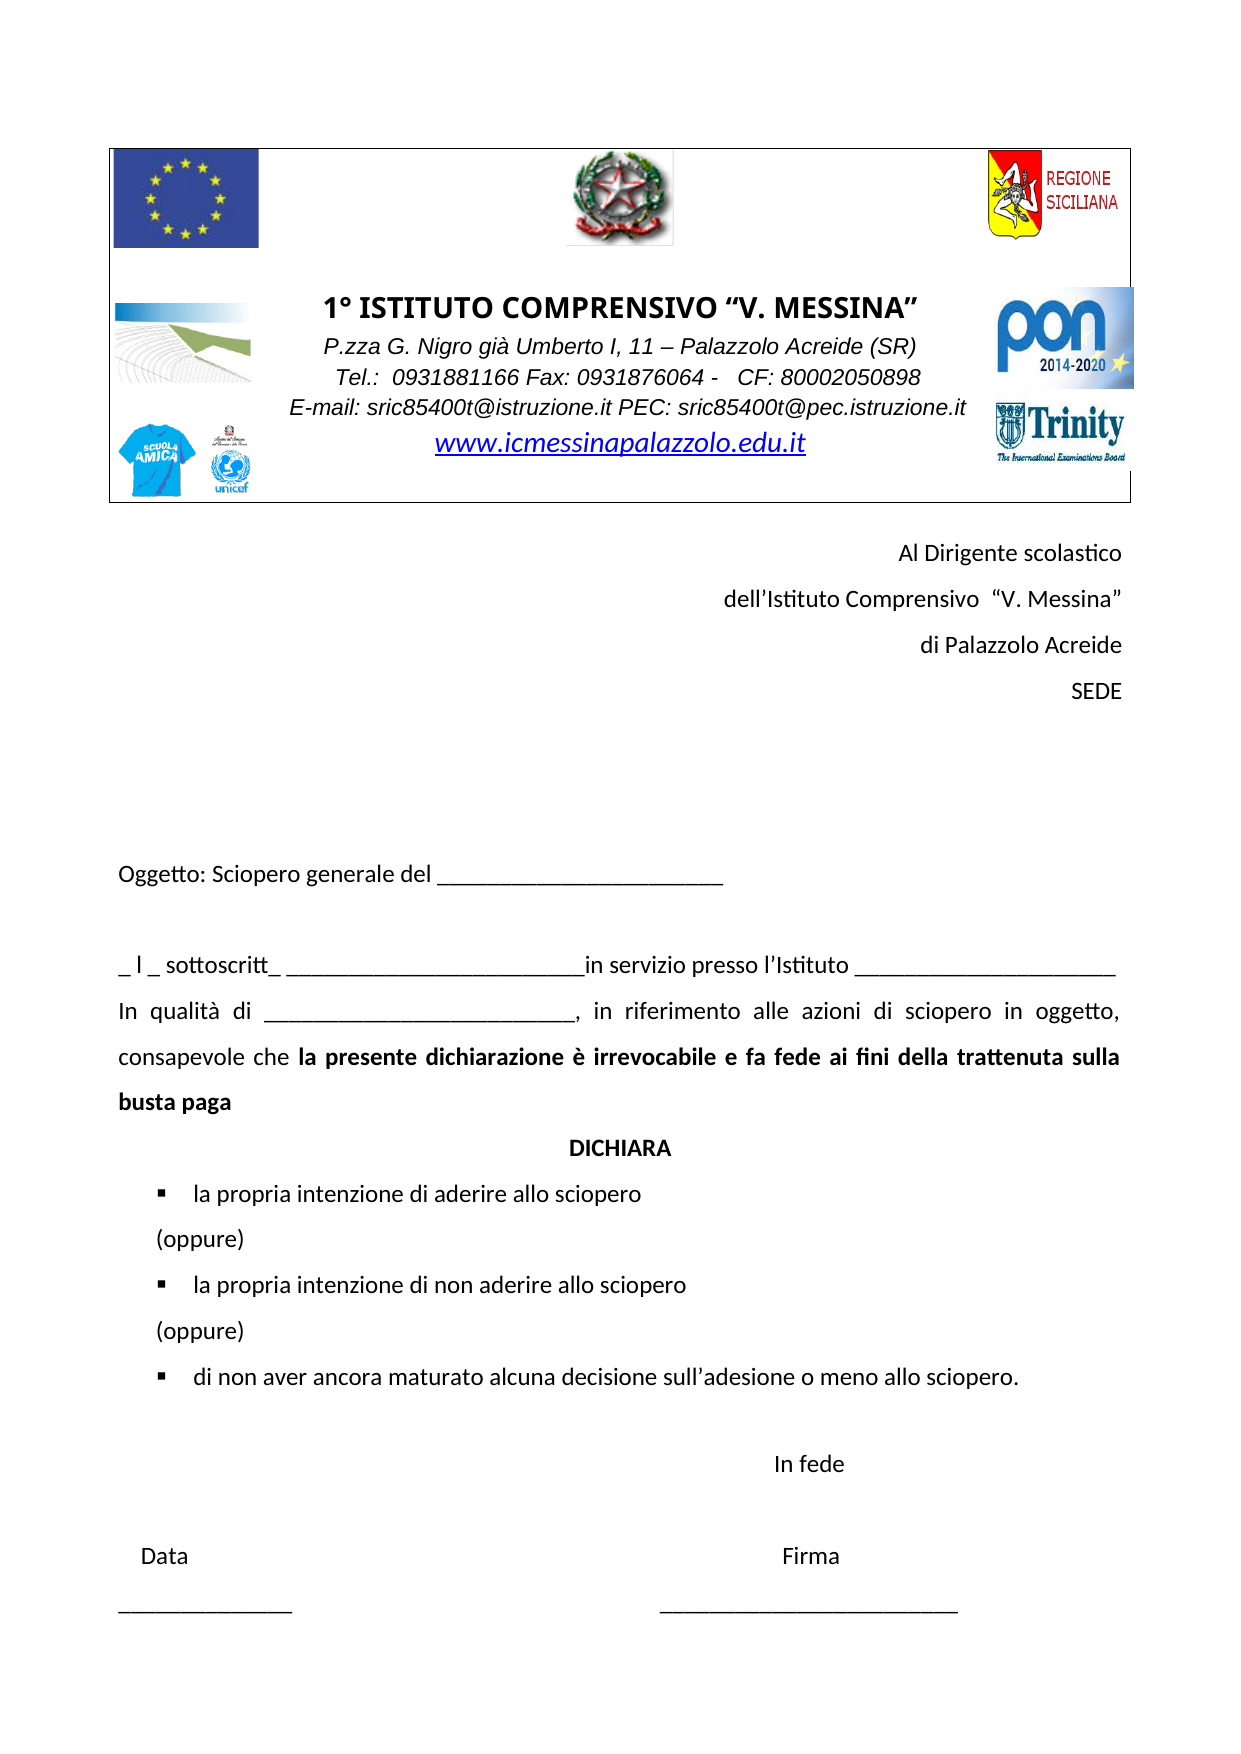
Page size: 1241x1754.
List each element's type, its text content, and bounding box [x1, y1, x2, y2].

text E-mail: sric85400t@istruzione.it PEC: sric85400t@pec.istruzione.it [110, 391, 984, 420]
text (oppure) [156, 1223, 1122, 1254]
text Al Dirigente scolastico [118, 538, 1122, 568]
picture [985, 149, 1127, 240]
text P.zza G. Nigro già Umberto I, 11 – Palazzolo Acreide (SR) [252, 330, 993, 359]
text Oggetto: Sciopero generale del _______________________ [118, 858, 1122, 888]
text DICHIARA [118, 1132, 1122, 1163]
text 1° ISTITUTO COMPRENSIVO “V. MESSINA” [110, 284, 1130, 327]
picture [114, 417, 258, 500]
text ______________ ________________________ [118, 1586, 1122, 1616]
text Data Firma [118, 1540, 1122, 1570]
picture [984, 287, 1134, 471]
picture [566, 150, 674, 247]
text di Palazzolo Acreide [118, 629, 1122, 659]
text (oppure) [156, 1315, 1122, 1346]
text SEDE [118, 675, 1122, 705]
picture [114, 303, 252, 383]
text In fede [118, 1448, 1122, 1479]
list di non aver ancora maturato alcuna decisione sull’adesione o meno allo sciopero. [156, 1361, 1122, 1391]
text dell’Istituto Comprensivo “V. Messina” [118, 583, 1122, 614]
text In qualità di _________________________, in riferimento alle azioni di sciopero in oggetto, consapevole che la presente dichiarazione è irrevocabile e fa fede ai fini della trattenuta sulla busta paga [118, 995, 1122, 1117]
picture [113, 149, 259, 248]
text Tel.: 0931881166 Fax: 0931876064 - CF: 80002050898 [110, 360, 993, 390]
text _ l _ sottoscritt_ ________________________in servizio presso l’Istituto _____________________ [118, 949, 1122, 980]
list la propria intenzione di aderire allo sciopero [156, 1178, 1122, 1208]
text www.icmessinapalazzolo.edu.it [258, 421, 984, 459]
list la propria intenzione di non aderire allo sciopero [156, 1269, 1122, 1300]
